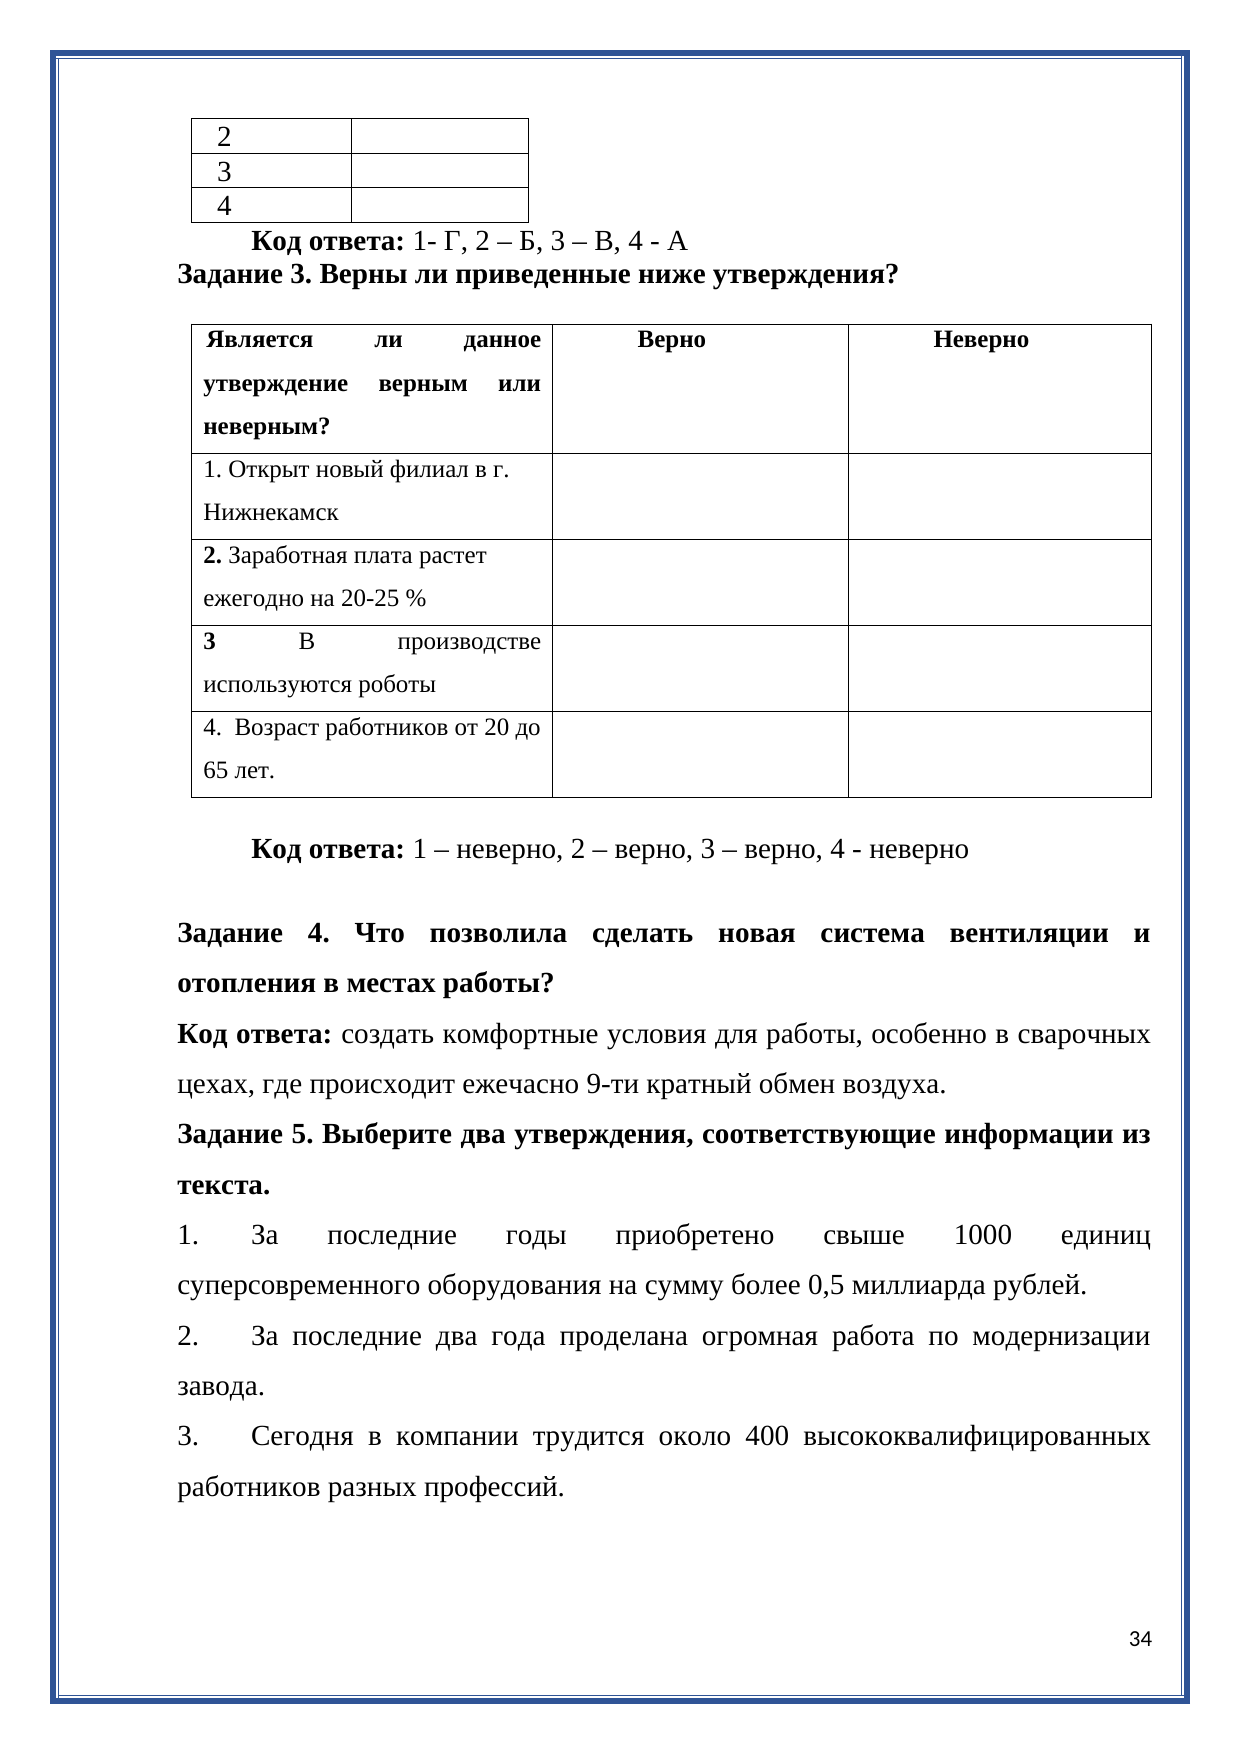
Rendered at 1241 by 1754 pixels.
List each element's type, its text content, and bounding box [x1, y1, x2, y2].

text Задание 4. Что позволила сделать новая система вентиляции и отопления в местах работы? [177, 915, 1152, 999]
table_cell 3 В производстве используются роботы [192, 626, 552, 711]
table_header Является ли данное утверждение верным или неверным? [192, 325, 552, 453]
table_header Неверно [849, 325, 1151, 453]
table_cell [849, 540, 1151, 625]
table_cell [352, 154, 528, 187]
table_cell [553, 454, 848, 539]
text Код ответа: создать комфортные условия для работы, особенно в сварочных цехах, где происходит ежечасно 9-ти кратный обмен воздуха. [177, 1016, 1152, 1100]
table_cell [849, 454, 1151, 539]
table_cell [849, 626, 1151, 711]
table_cell 3 [192, 154, 351, 187]
table_cell [352, 188, 528, 222]
table_cell 2. Заработная плата растет ежегодно на 20-25 % [192, 540, 552, 625]
table_cell 2 [192, 119, 351, 153]
list За последние два года проделана огромная работа по модернизации завода. [177, 1318, 1152, 1402]
text Код ответа: 1- Г, 2 – Б, 3 – В, 4 - А [177, 223, 1152, 256]
text Код ответа: 1 – неверно, 2 – верно, 3 – верно, 4 - неверно [177, 831, 1152, 865]
list Сегодня в компании трудится около 400 высококвалифицированных работников разных профессий. [177, 1418, 1152, 1502]
text Задание 5. Выберите два утверждения, соответствующие информации из текста. [177, 1117, 1152, 1200]
table_cell 1. Открыт новый филиал в г. Нижнекамск [192, 454, 552, 539]
table_cell [553, 626, 848, 711]
table_cell [849, 712, 1151, 797]
table_cell [553, 712, 848, 797]
table_cell 4. Возраст работников от 20 до 65 лет. [192, 712, 552, 797]
list За последние годы приобретено свыше 1000 единиц суперсовременного оборудования на сумму более 0,5 миллиарда рублей. [177, 1217, 1152, 1301]
text Задание 3. Верны ли приведенные ниже утверждения? [177, 256, 1152, 290]
table_cell [352, 119, 528, 153]
table_cell 4 [192, 188, 351, 222]
table_header Верно [553, 325, 848, 453]
table_cell [553, 540, 848, 625]
